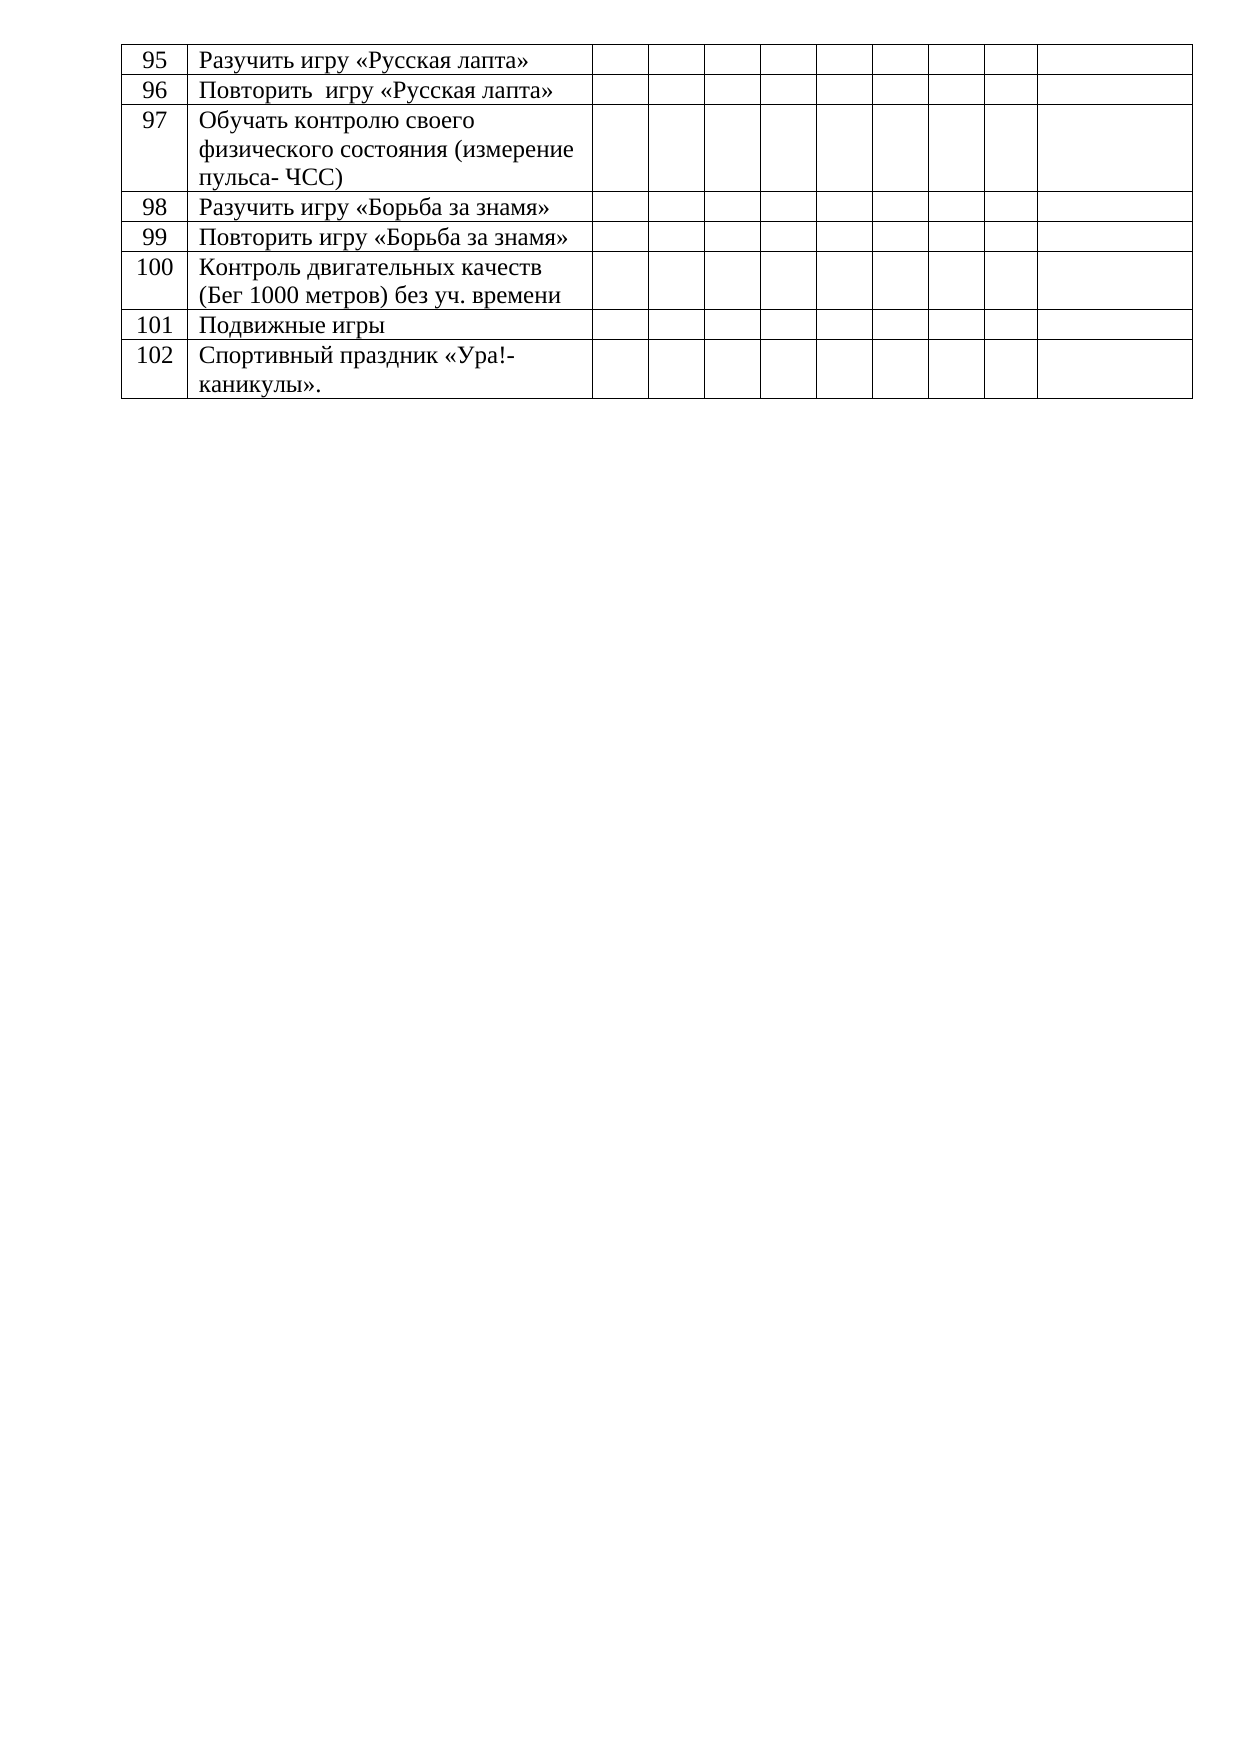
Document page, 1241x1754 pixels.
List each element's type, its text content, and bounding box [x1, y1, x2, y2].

table_cell [873, 105, 928, 191]
table_cell [985, 75, 1037, 104]
table_cell [817, 222, 872, 251]
table_cell [1038, 45, 1192, 74]
table_cell [873, 45, 928, 74]
table_cell 97 [122, 105, 187, 191]
table_cell [705, 45, 760, 74]
table_cell [985, 222, 1037, 251]
table_cell [985, 252, 1037, 309]
table_cell [817, 105, 872, 191]
table_cell [705, 75, 760, 104]
table_cell [761, 252, 816, 309]
table_cell [705, 340, 760, 398]
table_cell 100 [122, 252, 187, 309]
table_cell [649, 340, 704, 398]
table_cell [593, 252, 648, 309]
table_cell [817, 45, 872, 74]
table_cell [593, 310, 648, 339]
table_cell [985, 310, 1037, 339]
table_cell [761, 340, 816, 398]
table_cell [649, 252, 704, 309]
table_cell [929, 222, 984, 251]
table_cell 96 [122, 75, 187, 104]
table_cell [593, 45, 648, 74]
table_cell [873, 252, 928, 309]
table_cell [761, 222, 816, 251]
table_cell [817, 310, 872, 339]
table_cell Повторить игру «Борьба за знамя» [188, 222, 592, 251]
table_cell 102 [122, 340, 187, 398]
table_cell [649, 222, 704, 251]
table_cell Подвижные игры [188, 310, 592, 339]
table_cell [873, 192, 928, 221]
table_cell [705, 105, 760, 191]
table_cell [873, 75, 928, 104]
table_cell [761, 192, 816, 221]
table_cell [929, 75, 984, 104]
table_cell [929, 310, 984, 339]
table_cell Обучать контролю своего физического состояния (измерение пульса- ЧСС) [188, 105, 592, 191]
table_cell [649, 105, 704, 191]
table_cell [705, 222, 760, 251]
table_cell [985, 192, 1037, 221]
table_cell [929, 340, 984, 398]
table_cell Контроль двигательных качеств (Бег 1000 метров) без уч. времени [188, 252, 592, 309]
table_cell [817, 340, 872, 398]
table_cell [649, 310, 704, 339]
table_cell [705, 192, 760, 221]
table_cell [929, 105, 984, 191]
table_cell Спортивный праздник «Ура!- каникулы». [188, 340, 592, 398]
table_cell [761, 105, 816, 191]
table_cell [873, 222, 928, 251]
table_cell [1038, 192, 1192, 221]
table_cell [649, 45, 704, 74]
table_cell [1038, 222, 1192, 251]
table_cell [593, 75, 648, 104]
table_cell 98 [122, 192, 187, 221]
table_cell [985, 45, 1037, 74]
table_cell [817, 75, 872, 104]
table_cell [761, 310, 816, 339]
table_cell 99 [122, 222, 187, 251]
table_cell [873, 340, 928, 398]
table_cell [649, 75, 704, 104]
table_cell [873, 310, 928, 339]
table_cell [705, 252, 760, 309]
table_cell [705, 310, 760, 339]
table_cell [761, 45, 816, 74]
table_cell [593, 222, 648, 251]
table_cell 101 [122, 310, 187, 339]
table_cell [1038, 105, 1192, 191]
table_cell Разучить игру «Борьба за знамя» [188, 192, 592, 221]
table_cell [1038, 310, 1192, 339]
table_cell [985, 105, 1037, 191]
table_cell [929, 192, 984, 221]
table_cell [593, 105, 648, 191]
table_cell [985, 340, 1037, 398]
table_cell Разучить игру «Русская лапта» [188, 45, 592, 74]
table_cell [649, 192, 704, 221]
table_cell [1038, 75, 1192, 104]
table_cell [929, 45, 984, 74]
table_cell [817, 252, 872, 309]
table_cell [593, 192, 648, 221]
table_cell [1038, 252, 1192, 309]
table_cell [817, 192, 872, 221]
table_cell [1038, 340, 1192, 398]
table_cell 95 [122, 45, 187, 74]
table_cell [761, 75, 816, 104]
table_cell [929, 252, 984, 309]
table_cell Повторить игру «Русская лапта» [188, 75, 592, 104]
table_cell [593, 340, 648, 398]
